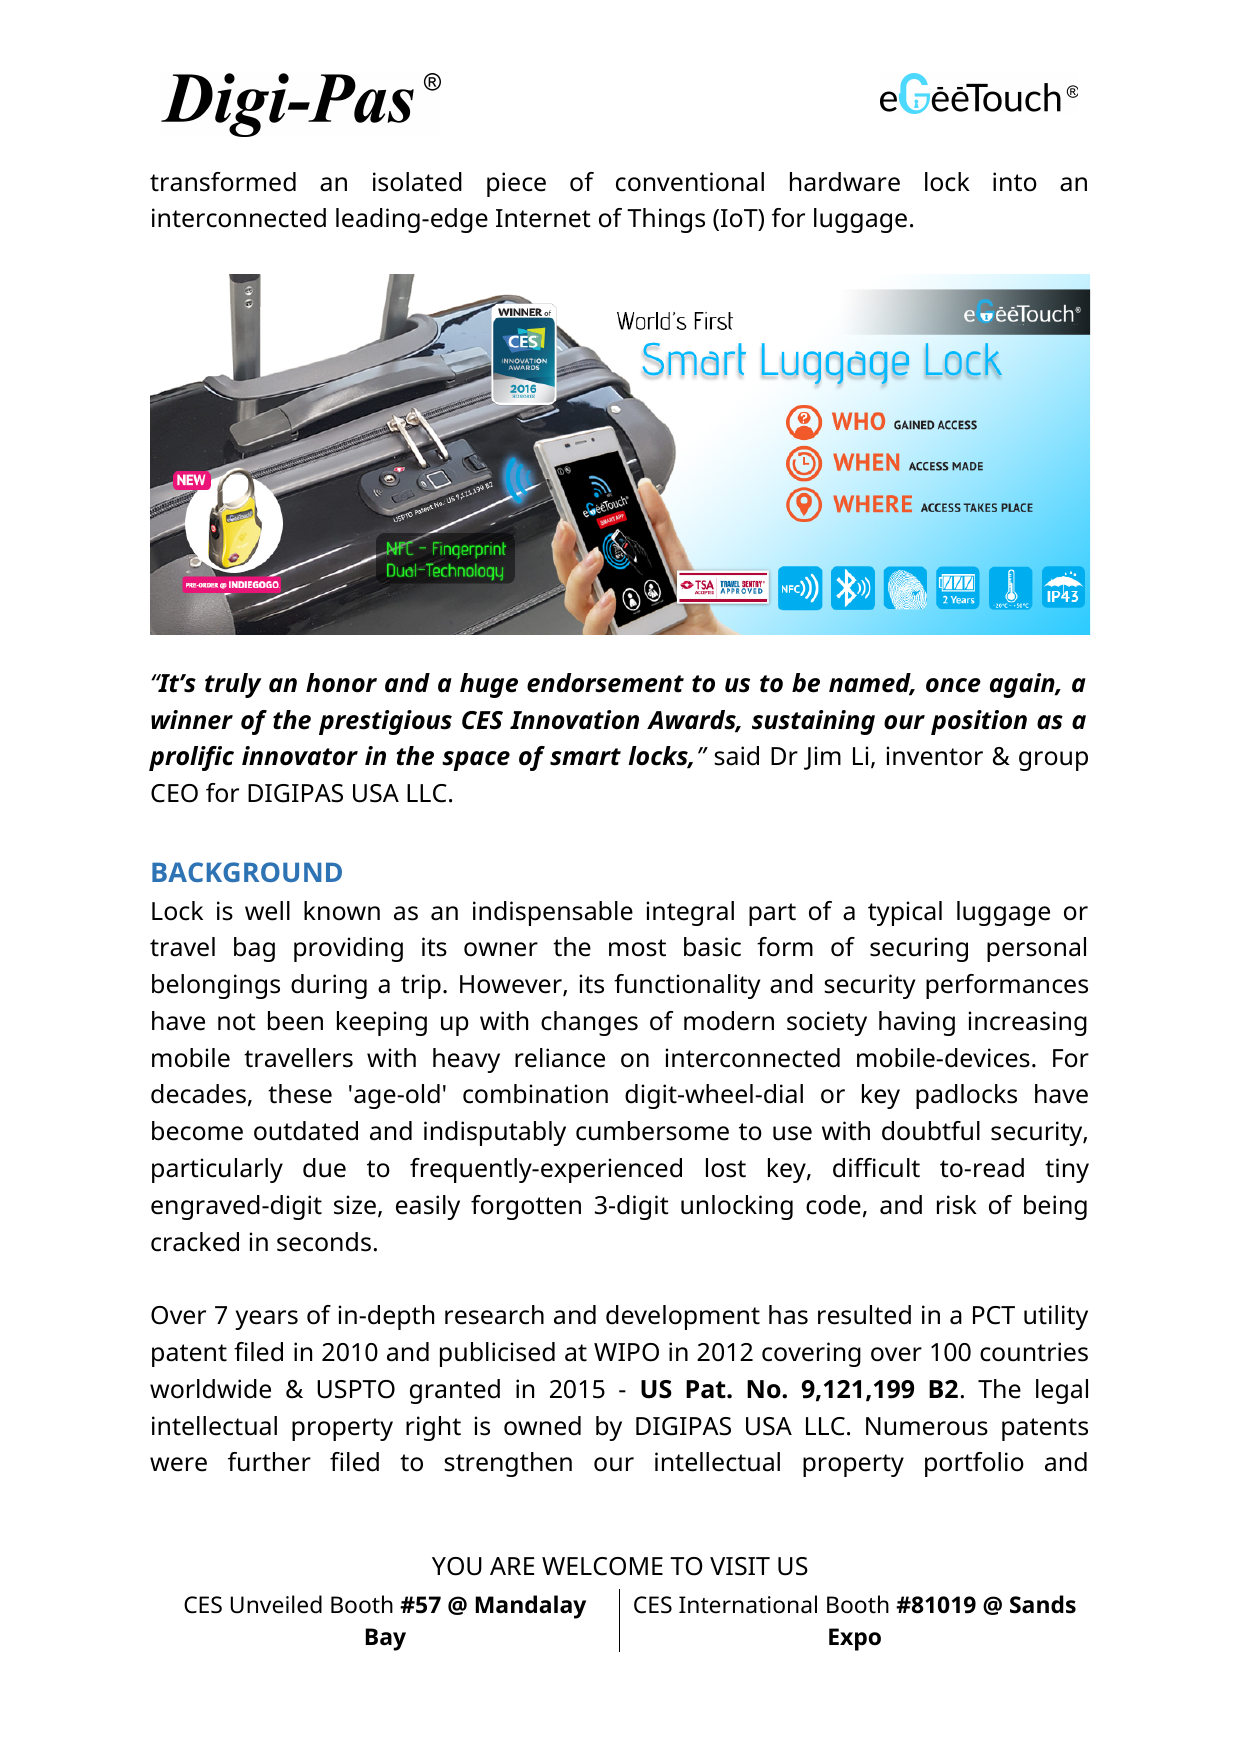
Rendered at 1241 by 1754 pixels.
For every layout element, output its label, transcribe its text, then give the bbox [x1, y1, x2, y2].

picture [880, 73, 1078, 114]
text “It’s truly an honor and a huge endorsement to us to be named, once again, a winner of the prestigious CES Innovation Awards, sustaining our position as a prolific innovator in the space of smart locks,” said Dr Jim Li, inventor & group CEO for DIGIPAS USA LLC. [150, 666, 1090, 810]
picture [150, 274, 1091, 635]
subtitle BACKGROUND [150, 853, 1090, 890]
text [150, 164, 1090, 235]
picture [161, 73, 441, 137]
